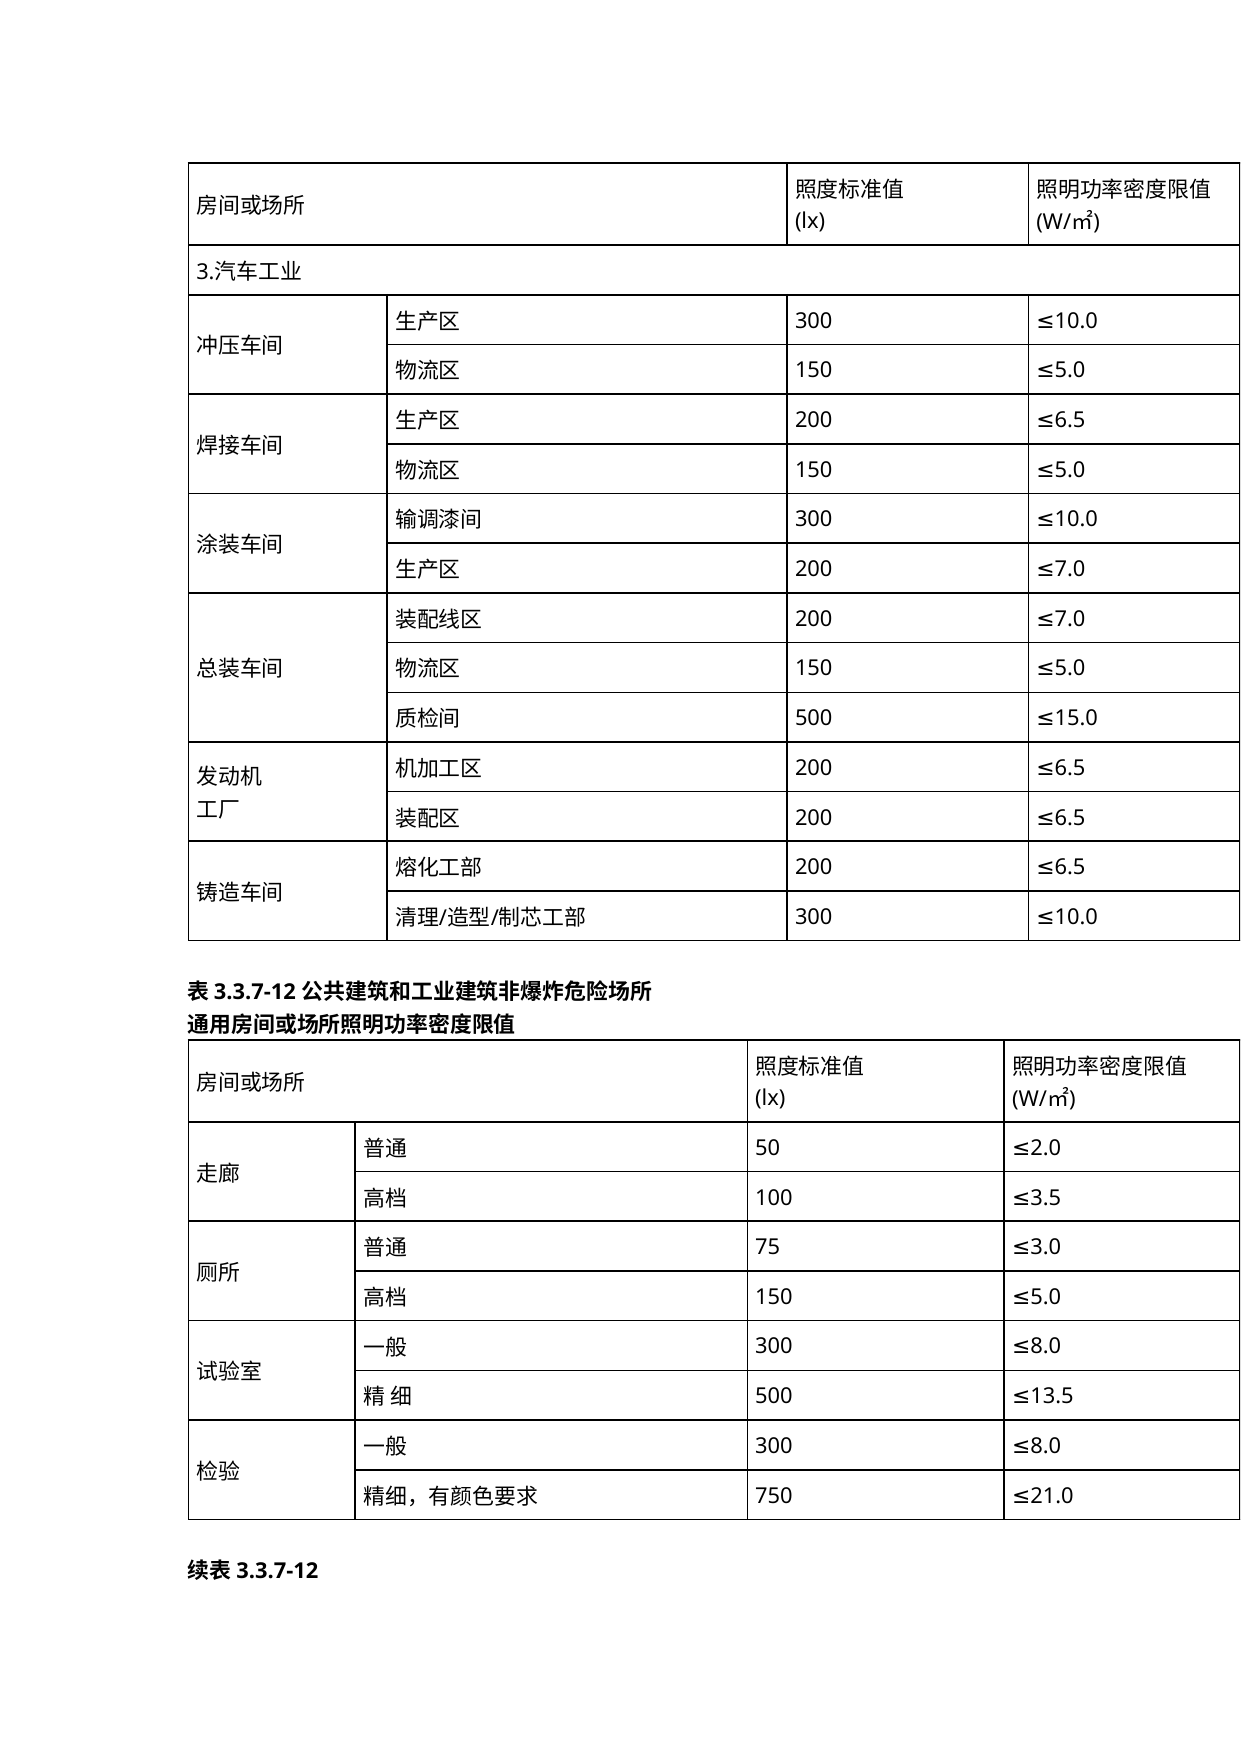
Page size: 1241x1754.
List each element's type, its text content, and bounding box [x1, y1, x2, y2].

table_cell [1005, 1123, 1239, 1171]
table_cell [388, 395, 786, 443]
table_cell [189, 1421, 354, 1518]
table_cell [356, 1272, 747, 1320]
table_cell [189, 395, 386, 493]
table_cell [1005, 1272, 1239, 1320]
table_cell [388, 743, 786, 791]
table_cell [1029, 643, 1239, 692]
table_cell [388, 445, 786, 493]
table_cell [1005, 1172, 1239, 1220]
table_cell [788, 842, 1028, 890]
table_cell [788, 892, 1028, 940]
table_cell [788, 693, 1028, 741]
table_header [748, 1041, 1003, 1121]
text 通用房间或场所照明功率密度限值 [187, 1006, 1053, 1039]
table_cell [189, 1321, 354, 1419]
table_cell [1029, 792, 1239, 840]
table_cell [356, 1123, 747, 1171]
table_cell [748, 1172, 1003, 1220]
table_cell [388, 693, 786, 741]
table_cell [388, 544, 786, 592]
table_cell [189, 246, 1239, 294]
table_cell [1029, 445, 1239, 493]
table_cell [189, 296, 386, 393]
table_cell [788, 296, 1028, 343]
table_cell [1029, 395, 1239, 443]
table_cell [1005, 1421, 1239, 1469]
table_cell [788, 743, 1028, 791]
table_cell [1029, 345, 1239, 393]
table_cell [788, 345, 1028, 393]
text 续表 3.3.7-12 [187, 1553, 1053, 1585]
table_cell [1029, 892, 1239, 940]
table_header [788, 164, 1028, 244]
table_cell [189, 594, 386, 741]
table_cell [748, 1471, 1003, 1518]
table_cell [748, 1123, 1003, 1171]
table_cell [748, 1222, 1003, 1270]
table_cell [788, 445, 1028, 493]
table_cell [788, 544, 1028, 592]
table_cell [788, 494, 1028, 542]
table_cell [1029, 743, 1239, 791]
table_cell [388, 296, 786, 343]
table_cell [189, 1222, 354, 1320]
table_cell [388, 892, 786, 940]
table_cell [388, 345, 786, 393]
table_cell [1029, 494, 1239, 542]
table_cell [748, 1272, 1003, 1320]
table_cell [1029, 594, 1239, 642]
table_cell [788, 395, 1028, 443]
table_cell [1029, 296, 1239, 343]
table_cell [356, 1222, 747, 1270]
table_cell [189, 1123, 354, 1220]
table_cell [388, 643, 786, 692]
text 表3.3.7-12 公共建筑和工业建筑非爆炸危险场所 [187, 974, 1053, 1006]
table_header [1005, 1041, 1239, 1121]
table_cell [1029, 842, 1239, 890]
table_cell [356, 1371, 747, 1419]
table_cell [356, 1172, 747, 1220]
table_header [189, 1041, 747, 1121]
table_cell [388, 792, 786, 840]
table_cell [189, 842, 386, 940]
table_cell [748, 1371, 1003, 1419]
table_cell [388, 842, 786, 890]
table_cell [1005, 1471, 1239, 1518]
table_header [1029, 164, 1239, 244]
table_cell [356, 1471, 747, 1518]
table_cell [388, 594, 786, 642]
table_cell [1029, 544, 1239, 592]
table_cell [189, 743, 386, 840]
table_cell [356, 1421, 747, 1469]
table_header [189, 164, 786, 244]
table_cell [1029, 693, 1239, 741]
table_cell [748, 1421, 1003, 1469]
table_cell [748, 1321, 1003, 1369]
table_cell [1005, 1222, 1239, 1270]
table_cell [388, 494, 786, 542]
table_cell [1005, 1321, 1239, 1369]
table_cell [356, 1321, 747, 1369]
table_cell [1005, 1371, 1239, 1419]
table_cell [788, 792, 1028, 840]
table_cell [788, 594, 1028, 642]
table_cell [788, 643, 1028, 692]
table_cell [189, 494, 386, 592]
